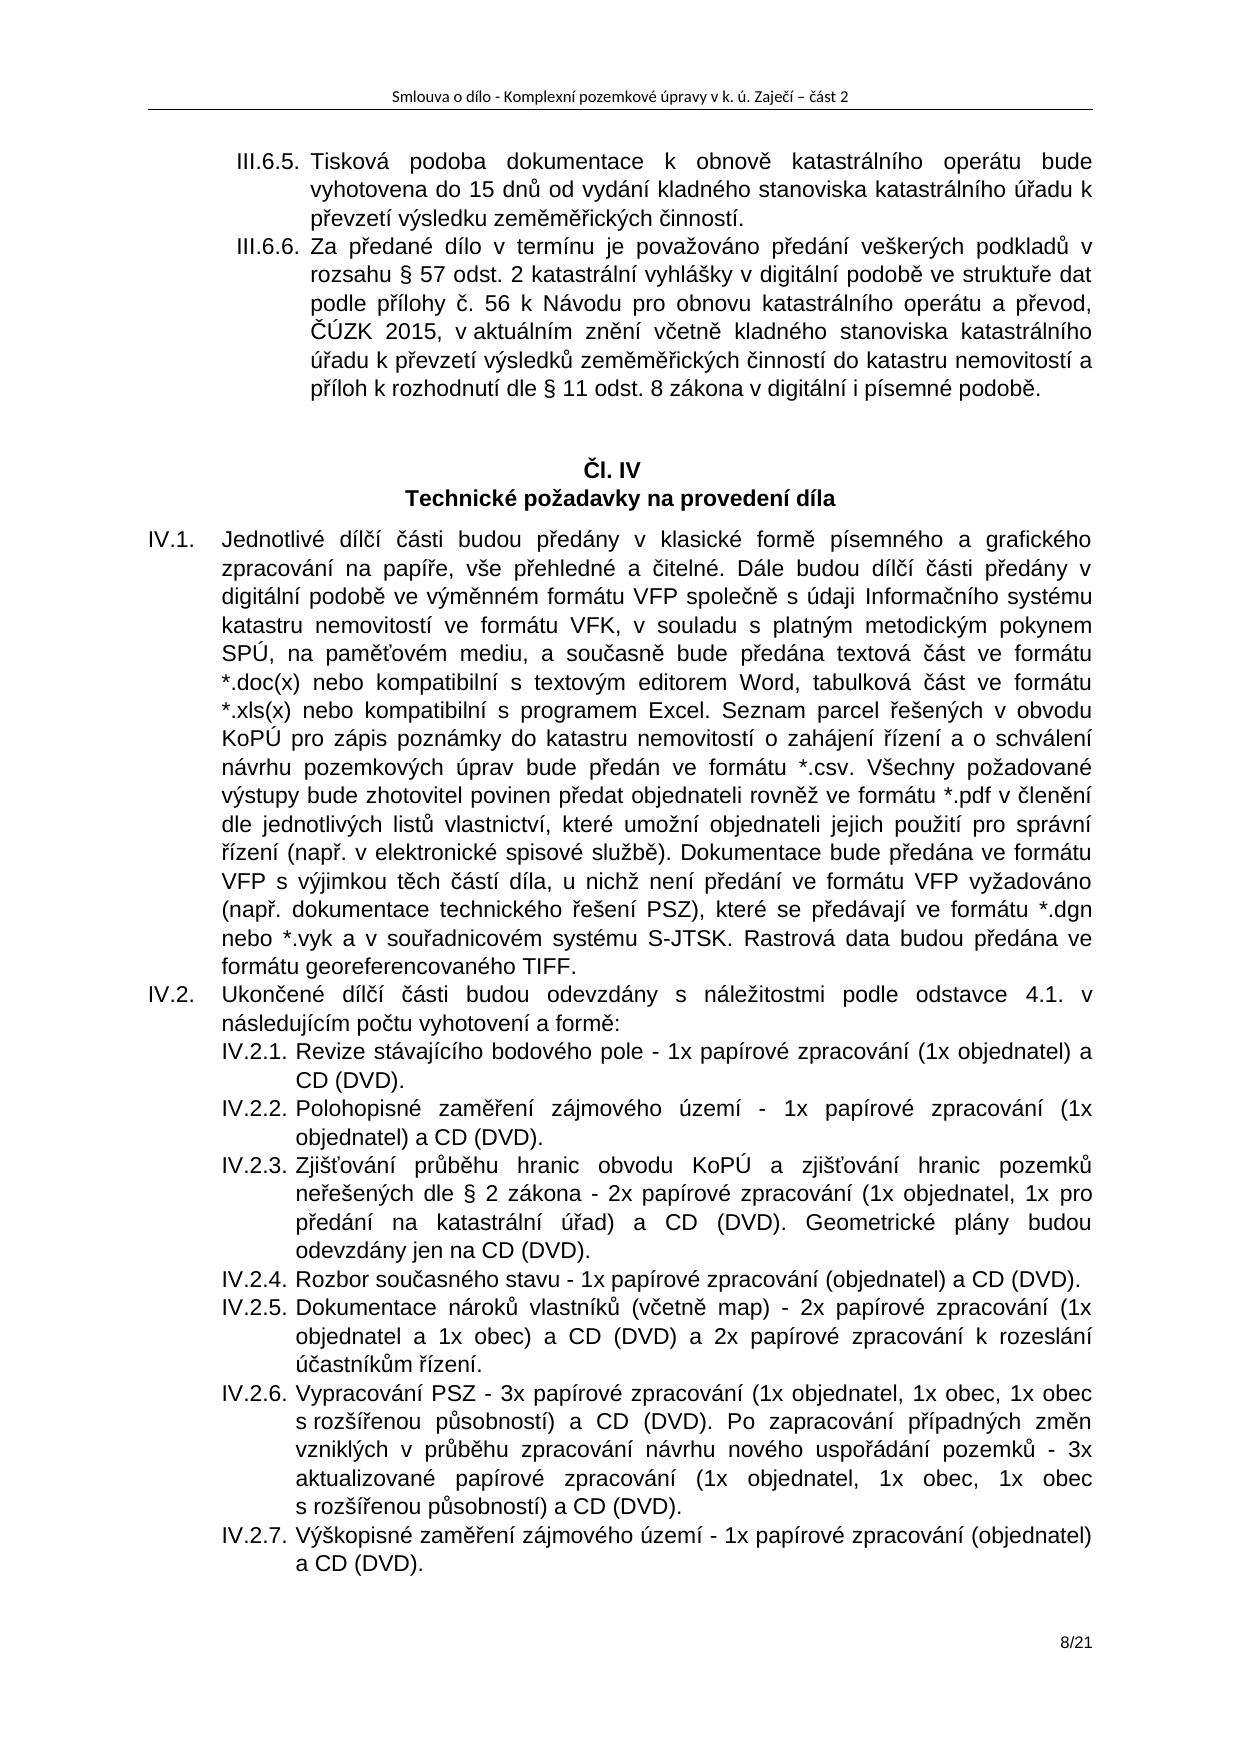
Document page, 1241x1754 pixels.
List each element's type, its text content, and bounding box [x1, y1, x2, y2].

text Revize stávajícího bodového pole - 1x papírové zpracování (1x objednatel) a CD (DVD). [221, 1038, 1093, 1093]
text Vypracování PSZ - 3x papírové zpracování (1x objednatel, 1x obec, 1x obec s rozšířenou působností) a CD (DVD). Po zapracování případných změn vzniklých v průběhu zpracování návrhu nového uspořádání pozemků - 3x aktualizované papírové zpracování (1x objednatel, 1x obec, 1x obec s rozšířenou působností) a CD (DVD). [221, 1379, 1093, 1519]
text Polohopisné zaměření zájmového území - 1x papírové zpracování (1x objednatel) a CD (DVD). [221, 1095, 1093, 1150]
text Za předané dílo v termínu je považováno předání veškerých podkladů v rozsahu § 57 odst. 2 katastrální vyhlášky v digitální podobě ve struktuře dat podle přílohy č. 56 k Návodu pro obnovu katastrálního operátu a převod, ČÚZK 2015, v aktuálním znění včetně kladného stanoviska katastrálního úřadu k převzetí výsledků zeměměřických činností do katastru nemovitostí a příloh k rozhodnutí dle § 11 odst. 8 zákona v digitální i písemné podobě. [236, 233, 1093, 401]
text Výškopisné zaměření zájmového území - 1x papírové zpracování (objednatel) a CD (DVD). [221, 1522, 1093, 1576]
text Tisková podoba dokumentace k obnově katastrálního operátu bude vyhotovena do 15 dnů od vydání kladného stanoviska katastrálního úřadu k převzetí výsledku zeměměřických činností. [236, 148, 1093, 231]
list Ukončené dílčí části budou odevzdány s náležitostmi podle odstavce 4.1. v následujícím počtu vyhotovení a formě: [148, 981, 1093, 1036]
text Dokumentace nároků vlastníků (včetně map) - 2x papírové zpracování (1x objednatel a 1x obec) a CD (DVD) a 2x papírové zpracování k rozeslání účastníkům řízení. [221, 1294, 1093, 1377]
list Jednotlivé dílčí části budou předány v klasické formě písemného a grafického zpracování na papíře, vše přehledné a čitelné. Dále budou dílčí části předány v digitální podobě ve výměnném formátu VFP společně s údaji Informačního systému katastru nemovitostí ve formátu VFK, v souladu s platným metodickým pokynem SPÚ, na paměťovém mediu, a současně bude předána textová část ve formátu *.doc(x) nebo kompatibilní s textovým editorem Word, tabulková část ve formátu *.xls(x) nebo kompatibilní s programem Excel. Seznam parcel řešených v obvodu KoPÚ pro zápis poznámky do katastru nemovitostí o zahájení řízení a o schválení návrhu pozemkových úprav bude předán ve formátu *.csv. Všechny požadované výstupy bude zhotovitel povinen předat objednateli rovněž ve formátu *.pdf v členění dle jednotlivých listů vlastnictví, které umožní objednateli jejich použití pro správní řízení (např. v elektronické spisové službě). Dokumentace bude předána ve formátu VFP s výjimkou těch částí díla, u nichž není předání ve formátu VFP vyžadováno (např. dokumentace technického řešení PSZ), které se předávají ve formátu *.dgn nebo *.vyk a v souřadnicovém systému S-JTSK. Rastrová data budou předána ve formátu georeferencovaného TIFF. [148, 526, 1093, 979]
text Technické požadavky na provedení díla [148, 457, 1093, 512]
text Zjišťování průběhu hranic obvodu KoPÚ a zjišťování hranic pozemků neřešených dle § 2 zákona - 2x papírové zpracování (1x objednatel, 1x pro předání na katastrální úřad) a CD (DVD). Geometrické plány budou odevzdány jen na CD (DVD). [221, 1152, 1093, 1264]
text Rozbor současného stavu - 1x papírové zpracování (objednatel) a CD (DVD). [221, 1266, 1093, 1292]
